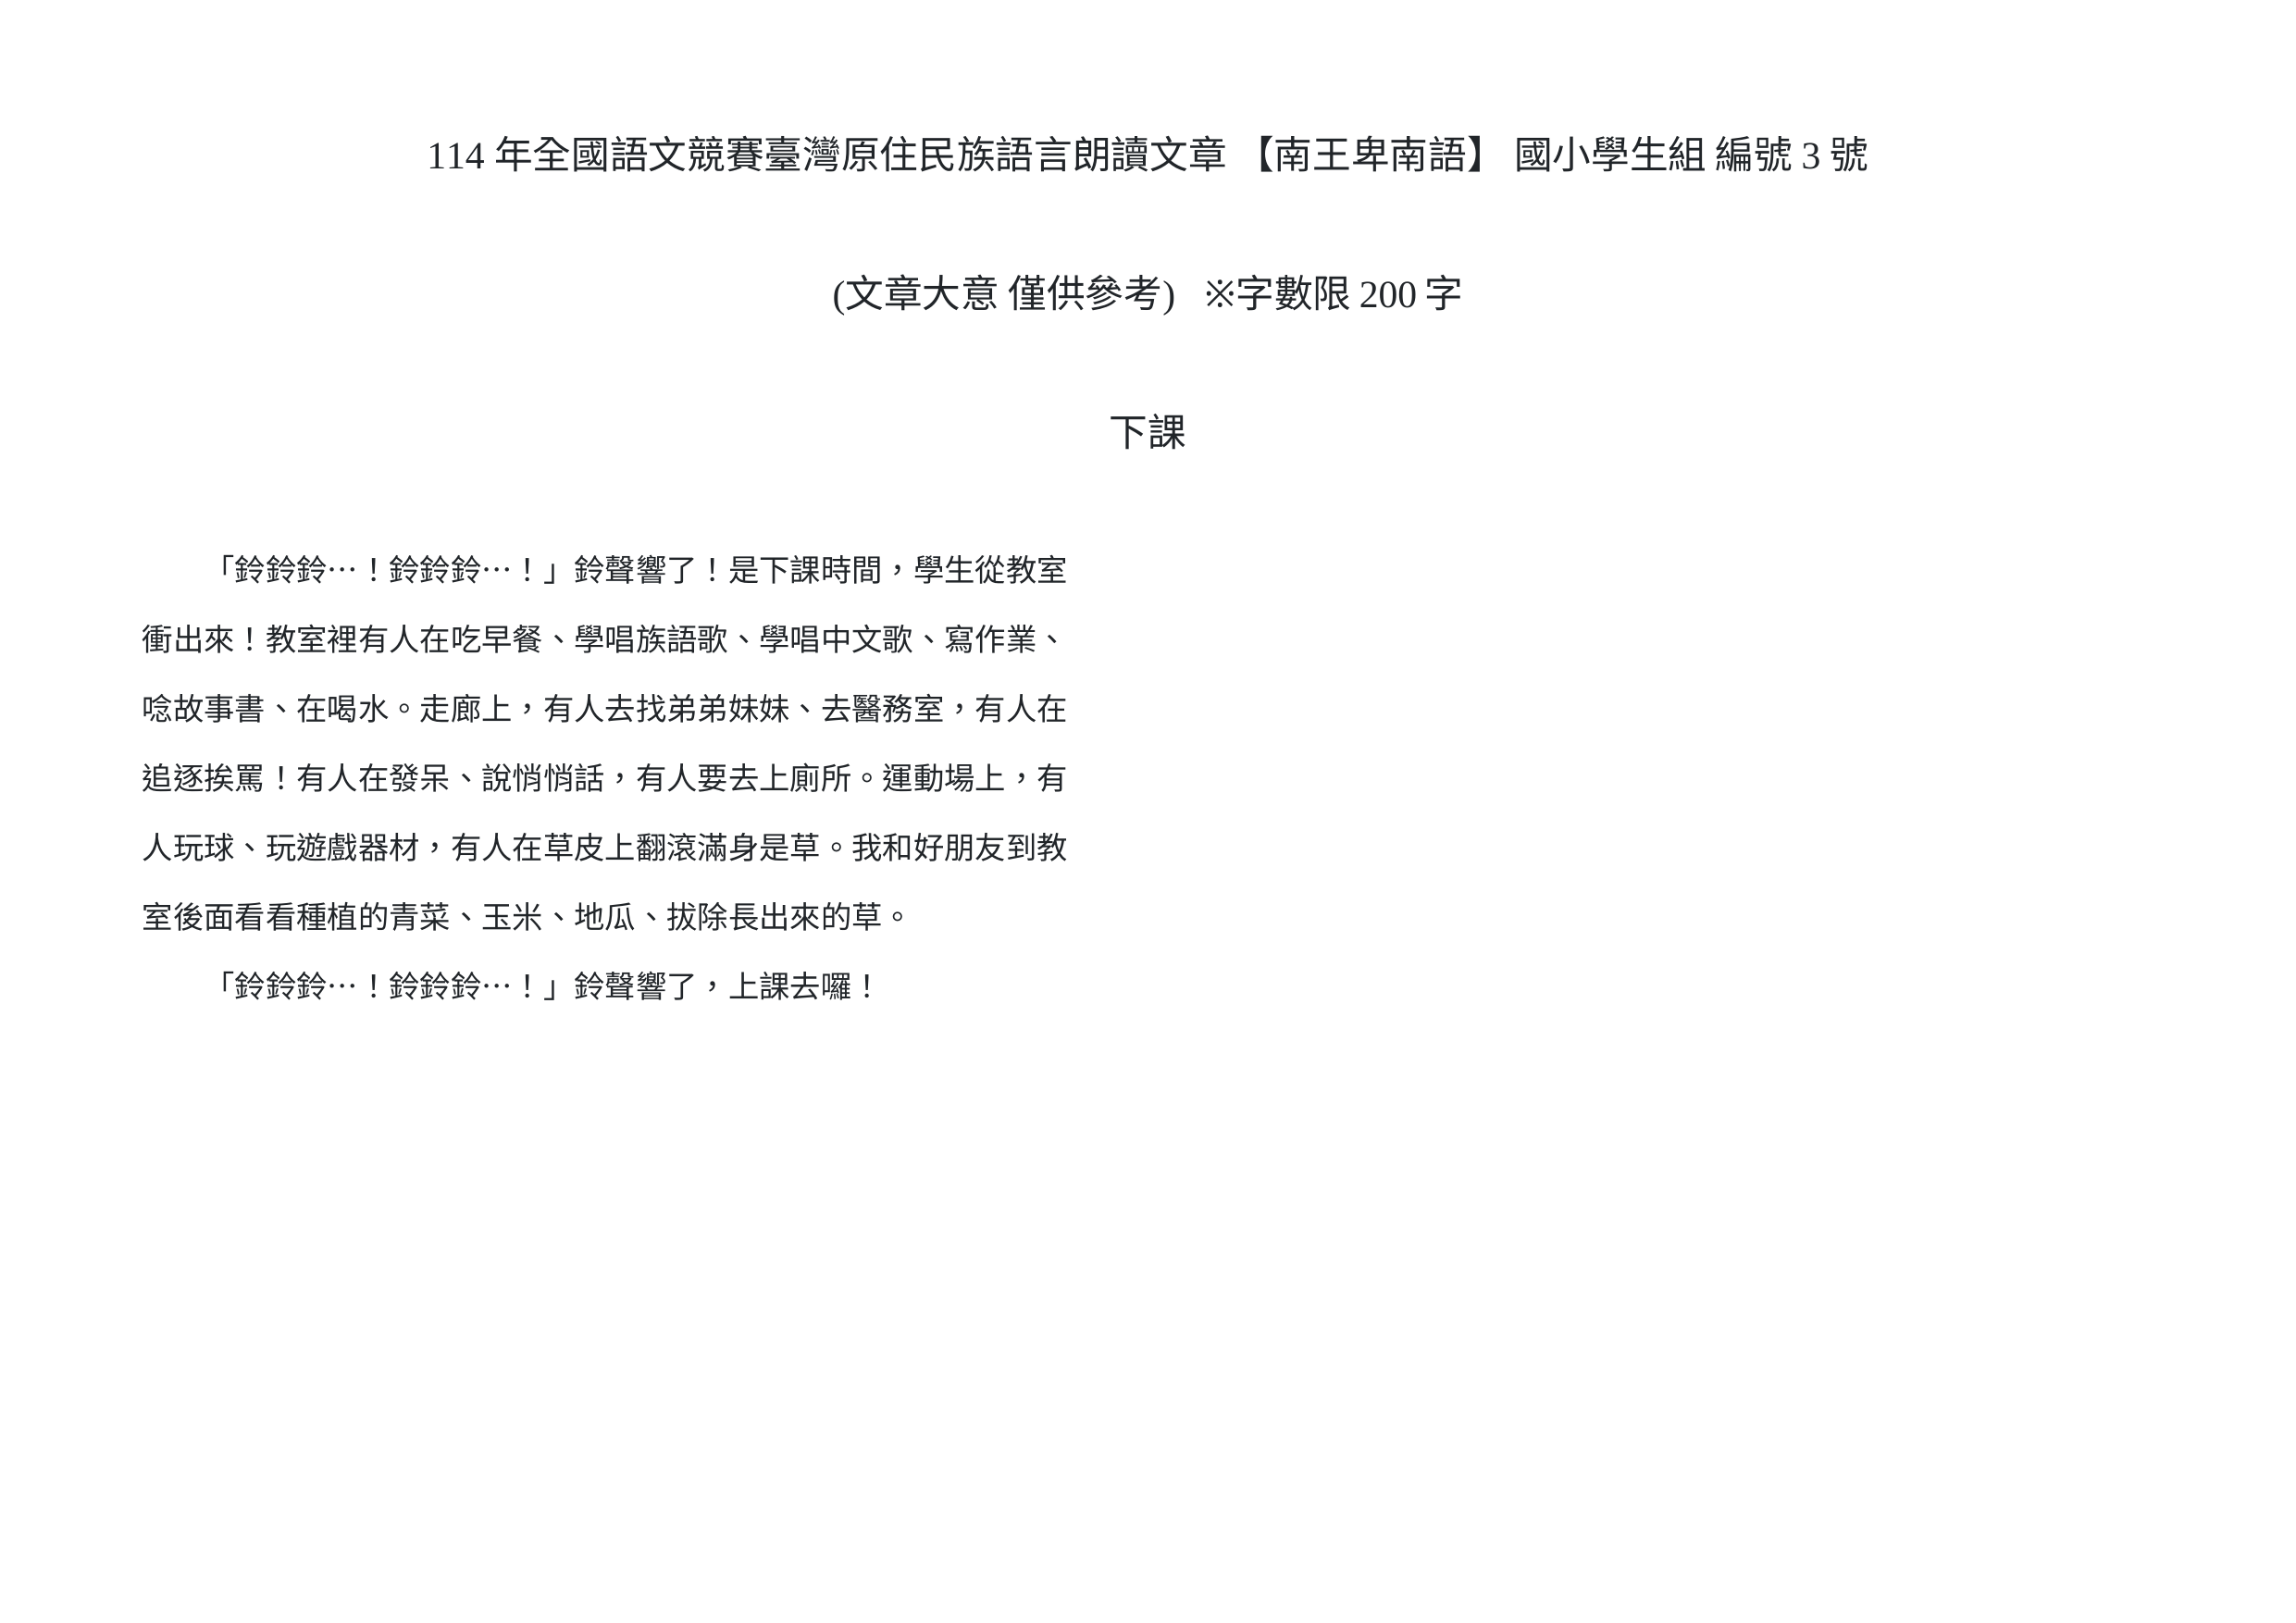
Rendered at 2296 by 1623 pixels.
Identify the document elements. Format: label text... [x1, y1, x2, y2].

text (文章大意 僅供參考) ※字數限200字 [142, 256, 2153, 326]
text 「鈴鈴鈴…！鈴鈴鈴…！」鈴聲響了，上課去囉！ [142, 950, 1090, 1020]
text 下課 [142, 395, 2153, 465]
text 114 年全國語文競賽臺灣原住民族語言朗讀文章 【南王卑南語】 國小學生組 編號 3 號 [142, 118, 2153, 187]
text 「鈴鈴鈴…！鈴鈴鈴…！」鈴聲響了！是下課時間，學生從教室衝出來！教室裡有人在吃早餐、學唱族語歌、學唱中文歌、寫作業、唸故事書、在喝水。走廊上，有人去找弟弟妹妹、去醫務室，有人在追逐挨罵！有人在發呆、說悄悄話，有人要去上廁所。運動場上，有人玩球、玩遊戲器材，有人在草皮上翻滾滿身是草。我和好朋友到教室後面看看種植的青菜、玉米、地瓜、拔除長出來的草。 [142, 534, 1090, 950]
